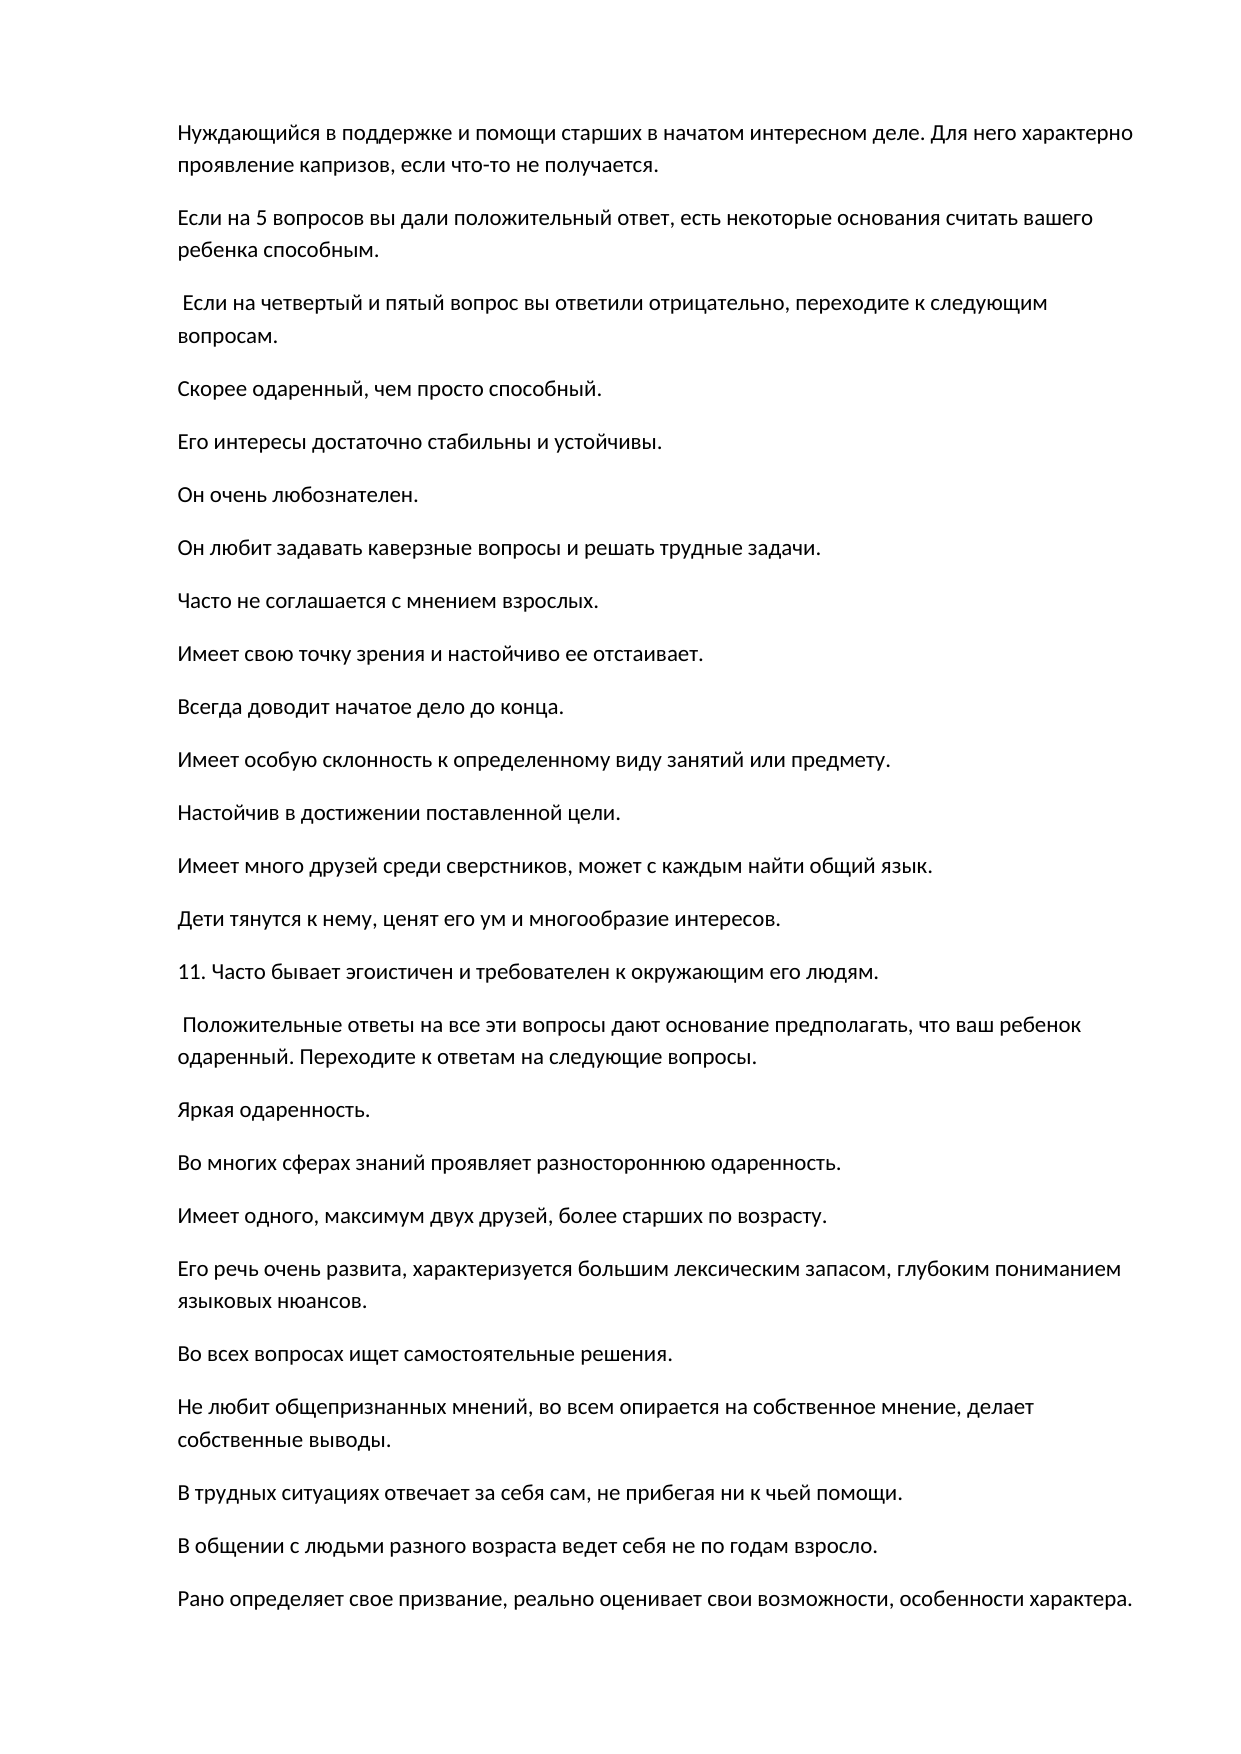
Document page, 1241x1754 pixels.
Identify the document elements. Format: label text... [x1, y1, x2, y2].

text Во всех вопросах ищет самостоятельные решения. [177, 1339, 1152, 1367]
text 11. Часто бывает эгоистичен и требователен к окружающим его людям. [177, 957, 1152, 985]
text Имеет свою точку зрения и настойчиво ее отстаивает. [177, 639, 1152, 667]
text Имеет много друзей среди сверстников, может с каждым найти общий язык. [177, 851, 1152, 879]
text Он очень любознателен. [177, 480, 1152, 508]
text Имеет одного, максимум двух друзей, более старших по возрасту. [177, 1201, 1152, 1229]
text Скорее одаренный, чем просто способный. [177, 374, 1152, 402]
text Имеет особую склонность к определенному виду занятий или предмету. [177, 745, 1152, 773]
text Всегда доводит начатое дело до конца. [177, 692, 1152, 720]
text Нуждающийся в поддержке и помощи старших в начатом интересном деле. Для него характерно проявление капризов, если что-то не получается. [177, 118, 1152, 178]
text В общении с людьми разного возраста ведет себя не по годам взросло. [177, 1531, 1152, 1559]
text Если на четвертый и пятый вопрос вы ответили отрицательно, переходите к следующим вопросам. [177, 288, 1152, 349]
text Рано определяет свое призвание, реально оценивает свои возможности, особенности характера. [177, 1584, 1152, 1612]
text Положительные ответы на все эти вопросы дают основание предполагать, что ваш ребенок одаренный. Переходите к ответам на следующие вопросы. [177, 1010, 1152, 1070]
text Во многих сферах знаний проявляет разностороннюю одаренность. [177, 1148, 1152, 1176]
text Яркая одаренность. [177, 1095, 1152, 1123]
text Если на 5 вопросов вы дали положительный ответ, есть некоторые основания считать вашего ребенка способным. [177, 203, 1152, 263]
text Дети тянутся к нему, ценят его ум и многообразие интересов. [177, 904, 1152, 932]
text Его речь очень развита, характеризуется большим лексическим запасом, глубоким пониманием языковых нюансов. [177, 1254, 1152, 1314]
text Часто не соглашается с мнением взрослых. [177, 586, 1152, 614]
text В трудных ситуациях отвечает за себя сам, не прибегая ни к чьей помощи. [177, 1478, 1152, 1506]
text Его интересы достаточно стабильны и устойчивы. [177, 427, 1152, 455]
text Он любит задавать каверзные вопросы и решать трудные задачи. [177, 533, 1152, 561]
text Не любит общепризнанных мнений, во всем опирается на собственное мнение, делает собственные выводы. [177, 1392, 1152, 1453]
text Настойчив в достижении поставленной цели. [177, 798, 1152, 826]
